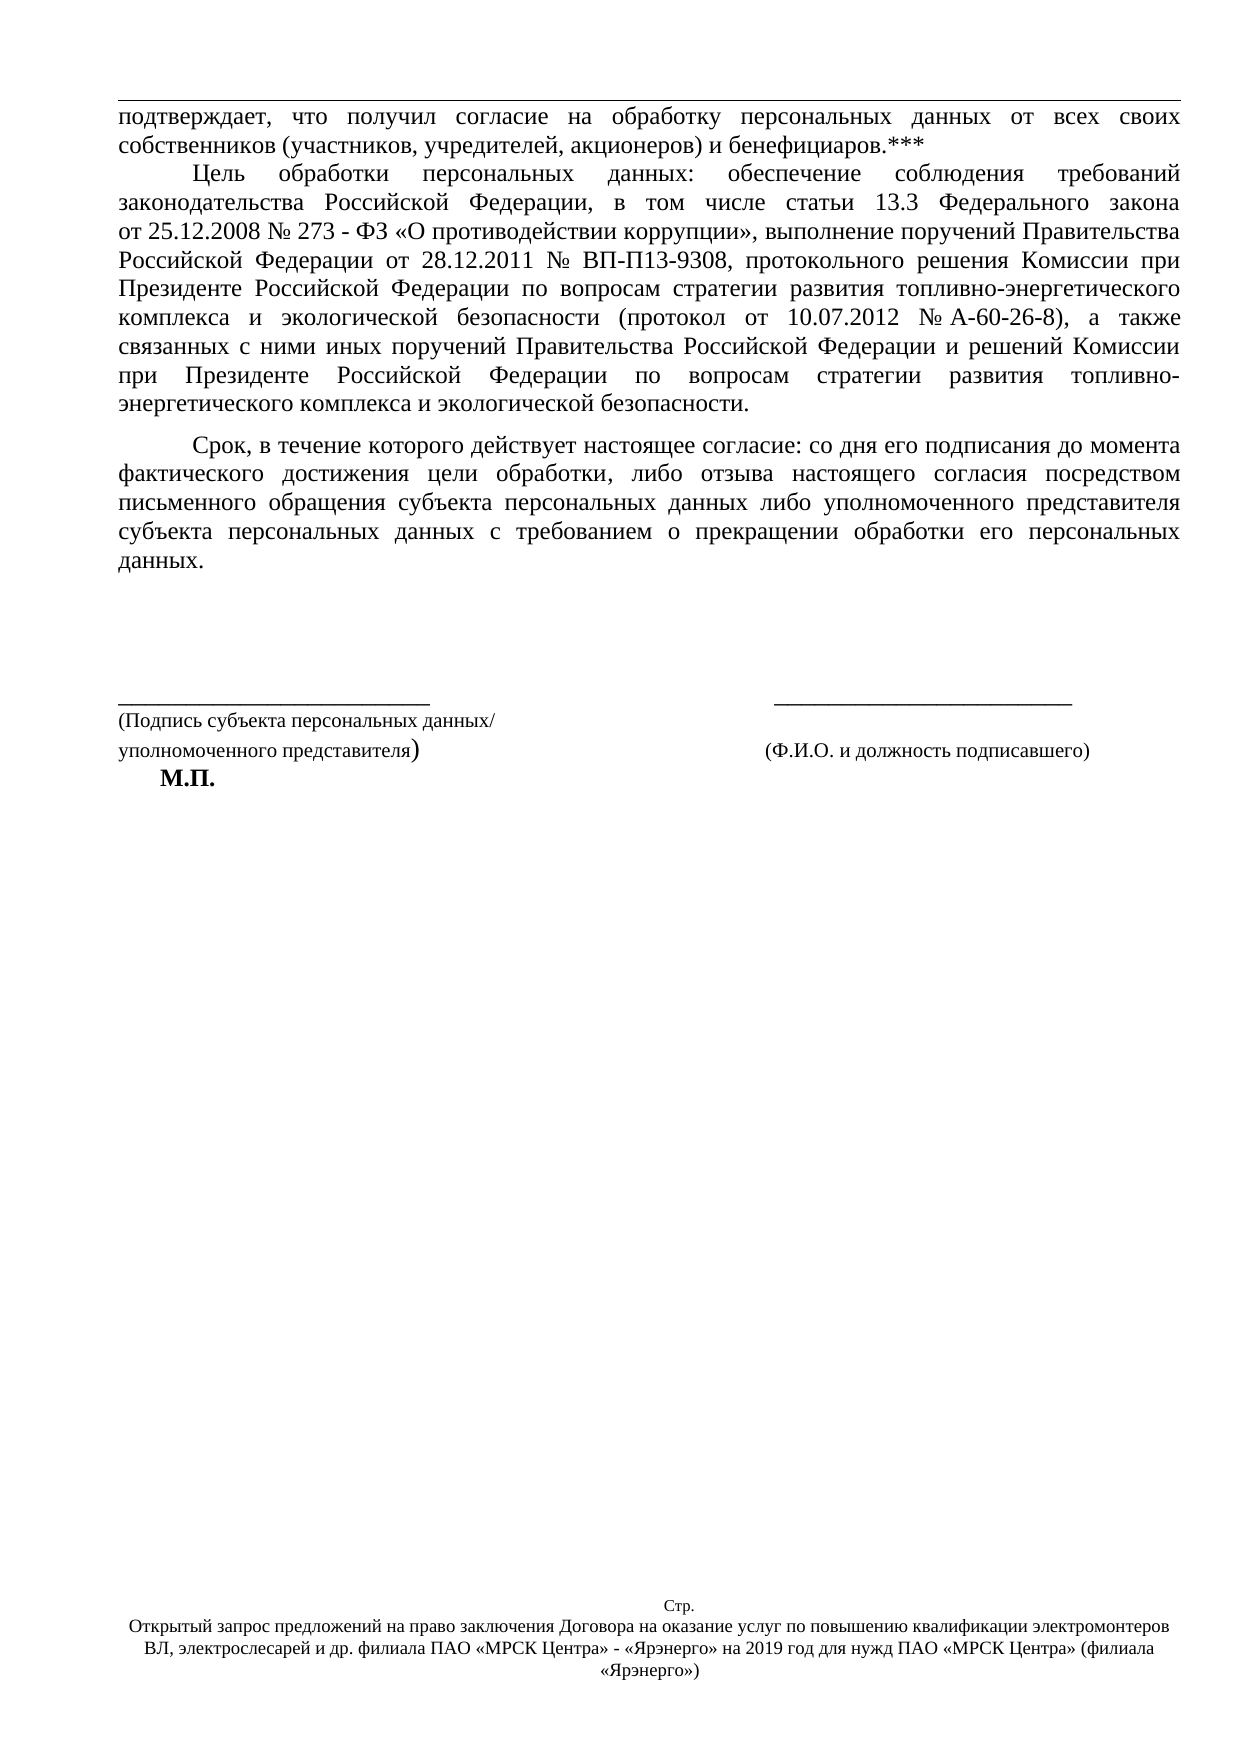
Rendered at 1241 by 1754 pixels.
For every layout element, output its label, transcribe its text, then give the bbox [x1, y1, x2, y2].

text уполномоченного представителя) (Ф.И.О. и должность подписавшего) [118, 732, 1181, 763]
text (Подпись субъекта персональных данных/ [118, 708, 1181, 732]
text Цель обработки персональных данных: обеспечение соблюдения требований законодательства Российской Федерации, в том числе статьи 13.3 Федерального закона от 25.12.2008 № 273 - ФЗ «О противодействии коррупции», выполнение поручений Правительства Российской Федерации от 28.12.2011 № ВП-П13-9308, протокольного решения Комиссии при Президенте Российской Федерации по вопросам стратегии развития топливно-энергетического комплекса и экологической безопасности (протокол от 10.07.2012 № А-60-26-8), а также связанных с ними иных поручений Правительства Российской Федерации и решений Комиссии при Президенте Российской Федерации по вопросам стратегии развития топливно-энергетического комплекса и экологической безопасности. [118, 158, 1181, 417]
text _______________________ ______________________ [118, 677, 1181, 708]
text Срок, в течение которого действует настоящее согласие: со дня его подписания до момента фактического достижения цели обработки, либо отзыва настоящего согласия посредством письменного обращения субъекта персональных данных либо уполномоченного представителя субъекта персональных данных с требованием о прекращении обработки его персональных данных. [118, 430, 1181, 573]
text М.П. [118, 763, 1181, 792]
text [118, 101, 1181, 158]
